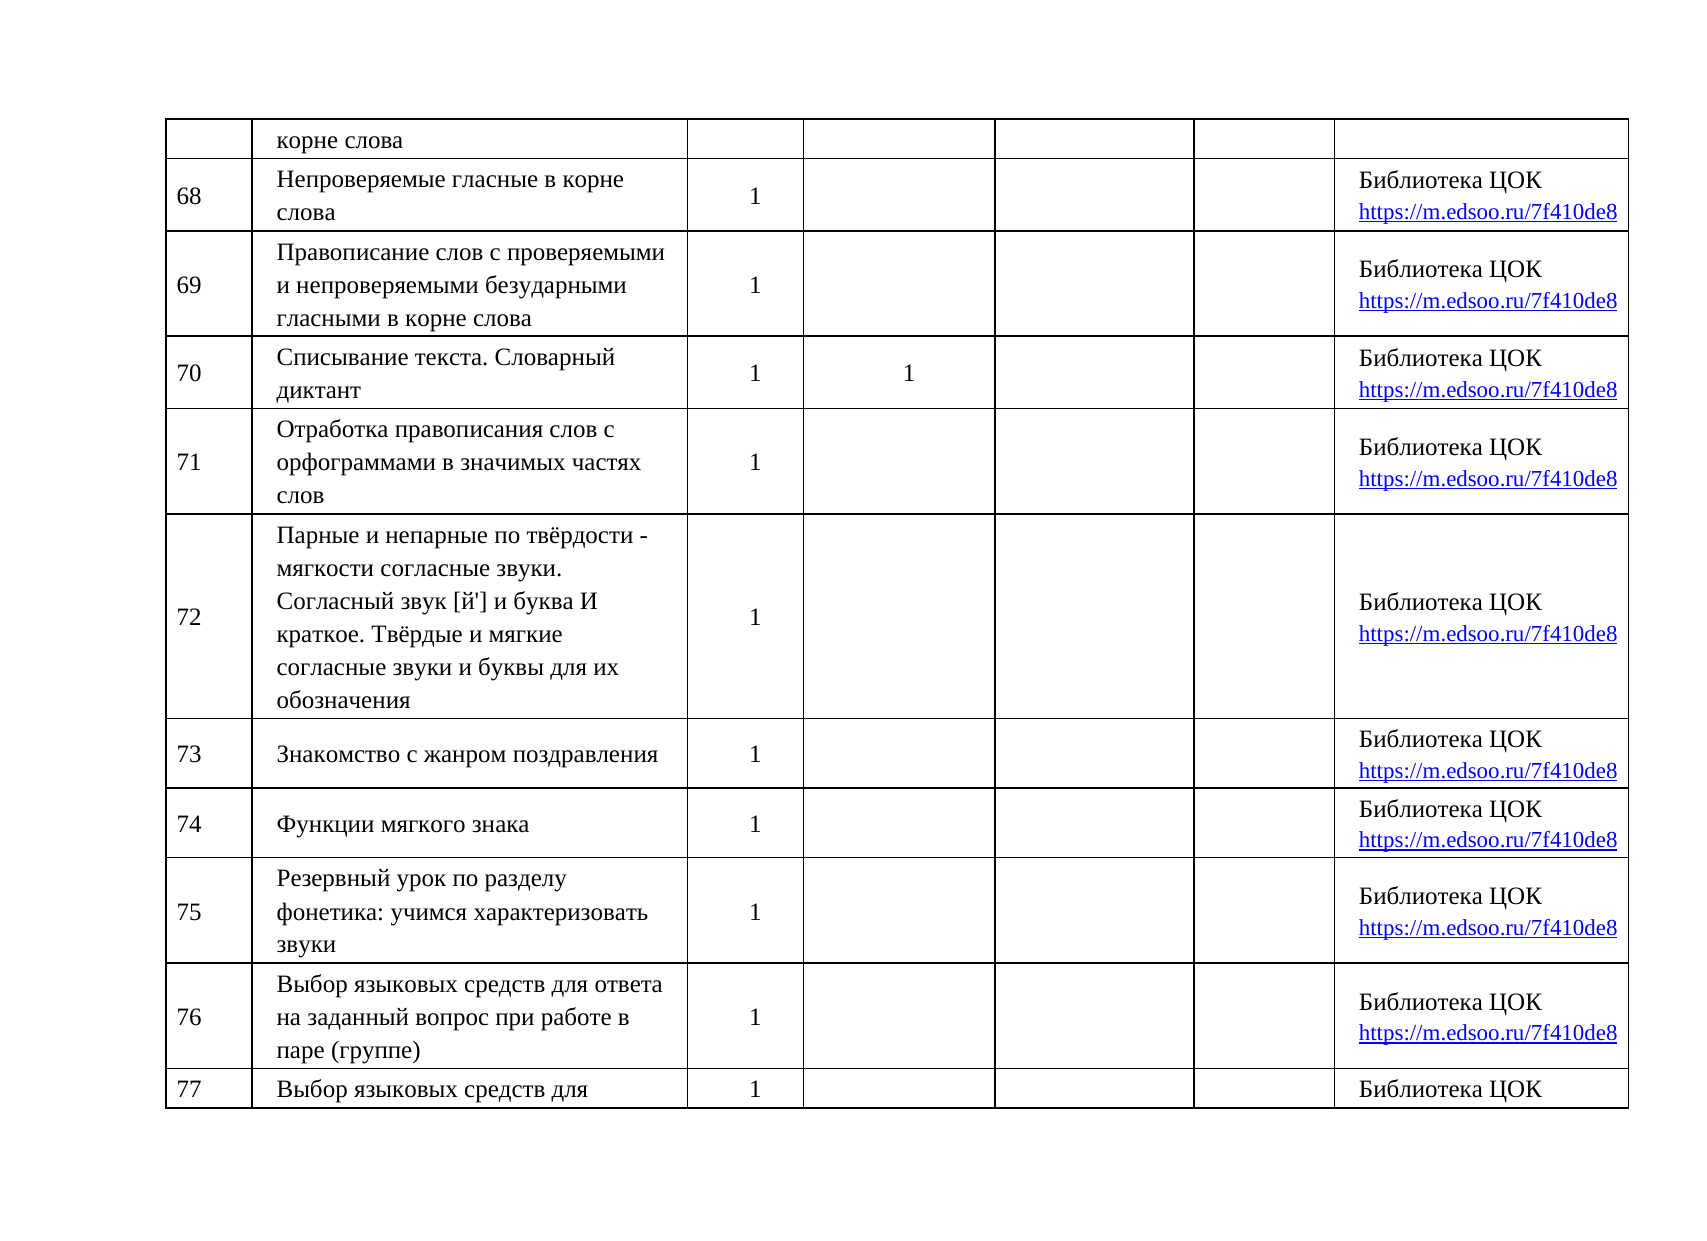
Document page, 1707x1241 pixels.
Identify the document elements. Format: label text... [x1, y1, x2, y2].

table_cell [804, 1069, 994, 1107]
table_cell 1 [688, 858, 803, 962]
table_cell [253, 120, 687, 157]
table_cell [1195, 159, 1334, 230]
table_cell Библиотека ЦОК https://m.edsoo.ru/7f410de8 [1335, 719, 1628, 787]
table_cell [1195, 337, 1334, 408]
table_cell Библиотека ЦОК https://m.edsoo.ru/7f410de8 [1335, 515, 1628, 718]
table_cell Резервный урок по разделу фонетика: учимся характеризовать звуки [253, 858, 687, 962]
table_cell Правописание слов с проверяемыми и непроверяемыми безударными гласными в корне слова [253, 232, 687, 335]
table_cell 74 [167, 789, 251, 857]
table_cell Отработка правописания слов с орфограммами в значимых частях слов [253, 409, 687, 513]
table_cell 77 [167, 1069, 251, 1107]
table_cell 70 [167, 337, 251, 408]
table_cell [1195, 858, 1334, 962]
table_cell 1 [688, 789, 803, 857]
table_cell [996, 858, 1193, 962]
table_cell Непроверяемые гласные в корне слова [253, 159, 687, 230]
table_cell 1 [688, 409, 803, 513]
table_cell 1 [688, 1069, 803, 1107]
table_cell 1 [688, 964, 803, 1068]
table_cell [1335, 159, 1628, 230]
table_cell [996, 337, 1193, 408]
table_cell 1 [688, 232, 803, 335]
table_cell [996, 1069, 1193, 1107]
table_cell Библиотека ЦОК https://m.edsoo.ru/7f410de8 [1335, 858, 1628, 962]
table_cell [1335, 120, 1628, 157]
table_cell [996, 964, 1193, 1068]
table_cell Библиотека ЦОК https://m.edsoo.ru/7f410de8 [1335, 232, 1628, 335]
table_cell [1195, 789, 1334, 857]
table_cell [996, 789, 1193, 857]
table_cell Знакомство с жанром поздравления [253, 719, 687, 787]
table_cell [804, 120, 994, 157]
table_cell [1335, 964, 1628, 1068]
table_cell Библиотека ЦОК https://m.edsoo.ru/7f410de8 [1335, 409, 1628, 513]
table_cell Библиотека ЦОК https://m.edsoo.ru/7f410de8 [1335, 789, 1628, 857]
table_cell [996, 159, 1193, 230]
table_cell [996, 515, 1193, 718]
table_cell Функции мягкого знака [253, 789, 687, 857]
table_cell 1 [688, 120, 803, 157]
table_cell Выбор языковых средств для ответа на заданный вопрос при работе в паре (группе) [253, 964, 687, 1068]
table_cell [1195, 515, 1334, 718]
table_cell [804, 789, 994, 857]
table_cell 71 [167, 409, 251, 513]
table_cell [804, 515, 994, 718]
table_cell 75 [167, 858, 251, 962]
table_cell [1195, 1069, 1334, 1107]
table_cell [1195, 719, 1334, 787]
table_cell [996, 409, 1193, 513]
table_cell 72 [167, 515, 251, 718]
table_cell 1 [688, 515, 803, 718]
table_cell 1 [688, 719, 803, 787]
table_cell 68 [167, 159, 251, 230]
table_cell Списывание текста. Словарный диктант [253, 337, 687, 408]
table_cell 1 [688, 159, 803, 230]
table_cell Библиотека ЦОК https://m.edsoo.ru/7f410de8 [1335, 337, 1628, 408]
table_cell [804, 409, 994, 513]
table_cell [996, 232, 1193, 335]
table_cell [804, 159, 994, 230]
table_cell [996, 120, 1193, 157]
table_cell 73 [167, 719, 251, 787]
table_cell [996, 719, 1193, 787]
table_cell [253, 1069, 687, 1107]
table_cell [804, 858, 994, 962]
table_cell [1335, 1069, 1628, 1107]
table_cell [1195, 232, 1334, 335]
table_cell 76 [167, 964, 251, 1068]
table_cell 67 [167, 120, 251, 157]
table_cell [1195, 409, 1334, 513]
table_cell [804, 964, 994, 1068]
table_cell [804, 719, 994, 787]
table_cell Парные и непарные по твёрдости - мягкости согласные звуки. Согласный звук [й'] и буква И краткое. Твёрдые и мягкие согласные звуки и буквы для их обозначения [253, 515, 687, 718]
table_cell [804, 232, 994, 335]
table_cell 1 [688, 337, 803, 408]
table_cell 1 [804, 337, 994, 408]
table_cell 69 [167, 232, 251, 335]
table_cell [1195, 964, 1334, 1068]
table_cell [1195, 120, 1334, 157]
